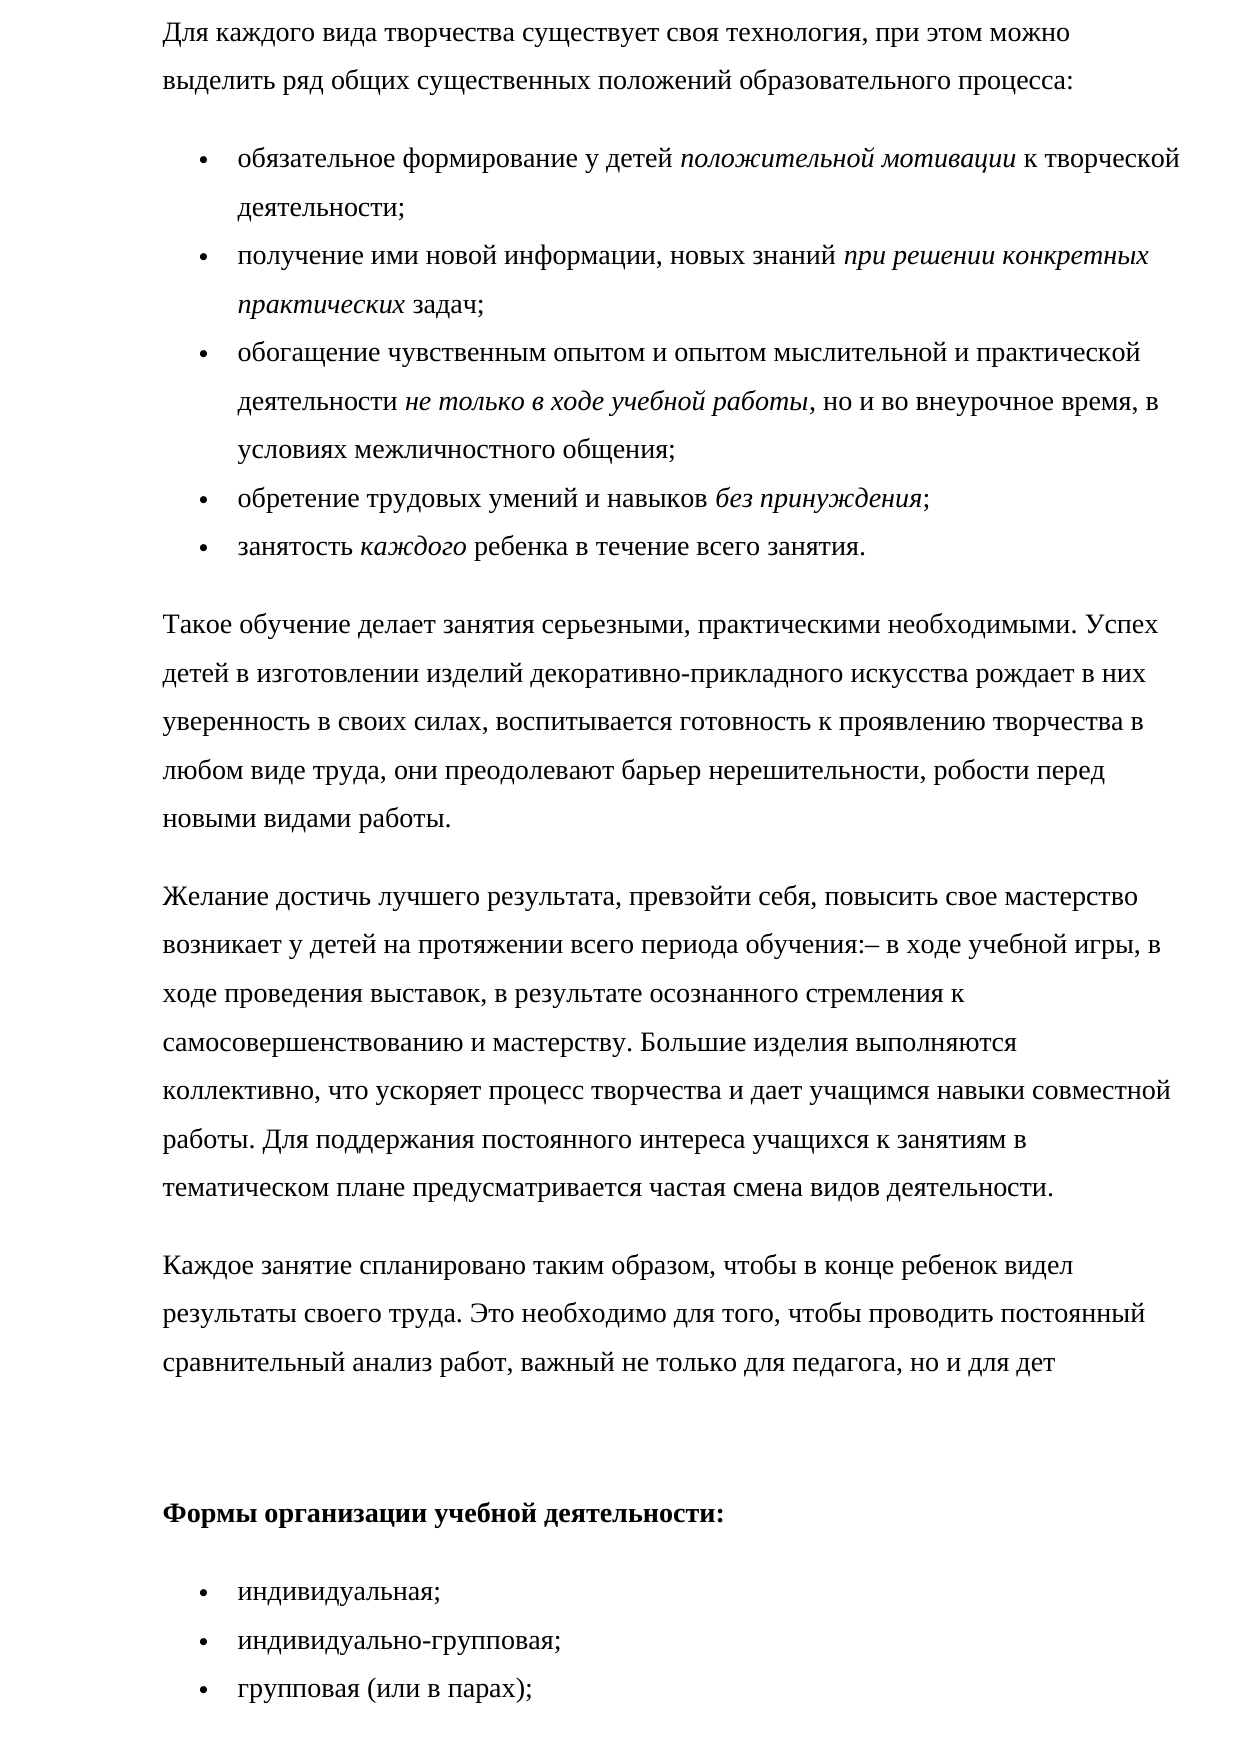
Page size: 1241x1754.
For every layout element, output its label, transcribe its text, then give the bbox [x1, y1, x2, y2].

text Такое обучение делает занятия серьезными, практическими необходимыми. Успех детей в изготовлении изделий декоративно-прикладного искусства рождает в них уверенность в своих силах, воспитывается готовность к проявлению творчества в любом виде труда, они преодолевают барьер нерешительности, робости перед новыми видами работы. [162, 607, 1181, 834]
text Для каждого вида творчества существует своя технология, при этом можно выделить ряд общих существенных положений образовательного процесса: [162, 15, 1181, 96]
list индивидуально-групповая; [200, 1623, 1181, 1655]
list индивидуальная; [200, 1574, 1181, 1607]
list получение ими новой информации, новых знаний при решении конкретных практических задач; [200, 238, 1181, 319]
list обязательное формирование у детей положительной мотивации к творческой деятельности; [200, 141, 1181, 222]
text Формы организации учебной деятельности: [162, 1497, 1181, 1529]
list обретение трудовых умений и навыков без принуждения; [200, 481, 1181, 513]
text Желание достичь лучшего результата, превзойти себя, повысить свое мастерство возникает у детей на протяжении всего периода обучения:– в ходе учебной игры, в ходе проведения выставок, в результате осознанного стремления к самосовершенствованию и мастерству. Большие изделия выполняются коллективно, что ускоряет процесс творчества и дает учащимся навыки совместной работы. Для поддержания постоянного интереса учащихся к занятиям в тематическом плане предусматривается частая смена видов деятельности. [162, 879, 1181, 1203]
list обогащение чувственным опытом и опытом мыслительной и практической деятельности не только в ходе учебной работы, но и во внеурочное время, в условиях межличностного общения; [200, 335, 1181, 465]
list занятость каждого ребенка в течение всего занятия. [200, 529, 1181, 562]
text Каждое занятие спланировано таким образом, чтобы в конце ребенок видел результаты своего труда. Это необходимо для того, чтобы проводить постоянный сравнительный анализ работ, важный не только для педагога, но и для дет [162, 1248, 1181, 1377]
list групповая (или в парах); [200, 1671, 1181, 1704]
